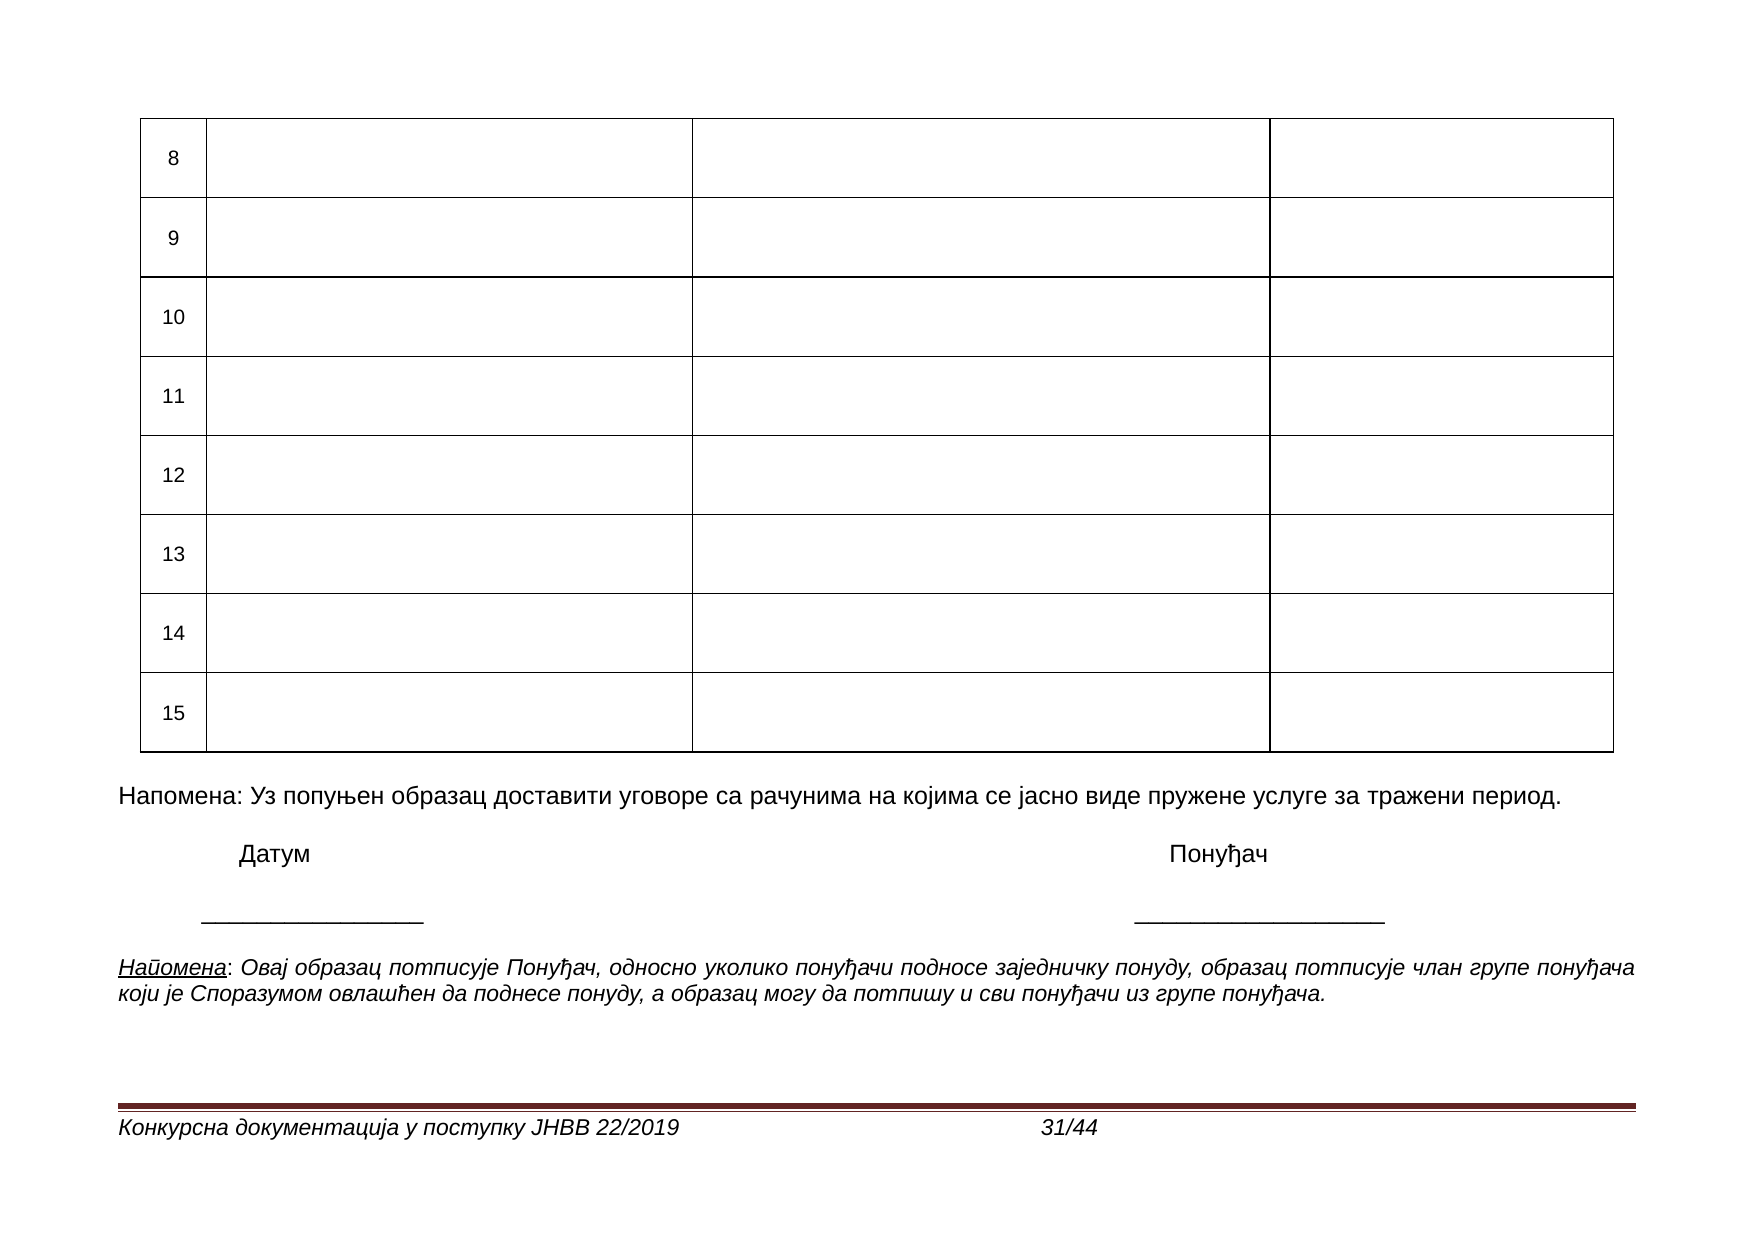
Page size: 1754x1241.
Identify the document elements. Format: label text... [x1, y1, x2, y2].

table_cell [207, 278, 692, 356]
table_cell [207, 515, 692, 593]
table_cell [207, 436, 692, 514]
table_cell [693, 198, 1269, 276]
table_cell 13 [141, 515, 206, 593]
table_cell [693, 278, 1269, 356]
table_cell [207, 673, 692, 751]
table_cell [1271, 673, 1613, 751]
table_cell 11 [141, 357, 206, 435]
table_cell 15 [141, 673, 206, 751]
table_cell [207, 198, 692, 276]
table_cell 14 [141, 594, 206, 672]
table_cell [693, 594, 1269, 672]
text Напомена: Уз попуњен образац доставити уговоре са рачунима на којима се јасно виде пружене услуге за тражени период. [118, 781, 1636, 810]
table_cell 8 [141, 119, 206, 197]
table_cell [693, 357, 1269, 435]
table_cell 9 [141, 198, 206, 276]
table_cell [693, 119, 1269, 197]
text Датум Понуђач [156, 839, 1636, 867]
text Напомена: Овај образац потписује Понуђач, односно уколико понуђачи подносе заједничку понуду, образац потписује члан групе понуђача који је Споразумом овлашћен да поднесе понуду, а образац могу да потпишу и сви понуђачи из групе понуђача. [118, 954, 1636, 1006]
table_cell [1271, 515, 1613, 593]
table_cell [1271, 436, 1613, 514]
table_cell [1271, 119, 1613, 197]
table_cell [1271, 278, 1613, 356]
table_cell 12 [141, 436, 206, 514]
table_cell [1271, 594, 1613, 672]
table_cell [1271, 198, 1613, 276]
text ________________ __________________ [118, 896, 1636, 925]
table_cell [207, 594, 692, 672]
table_cell [207, 357, 692, 435]
table_cell [693, 436, 1269, 514]
table_cell [693, 515, 1269, 593]
table_cell [693, 673, 1269, 751]
table_cell [1271, 357, 1613, 435]
table_cell [207, 119, 692, 197]
table_cell 10 [141, 278, 206, 356]
